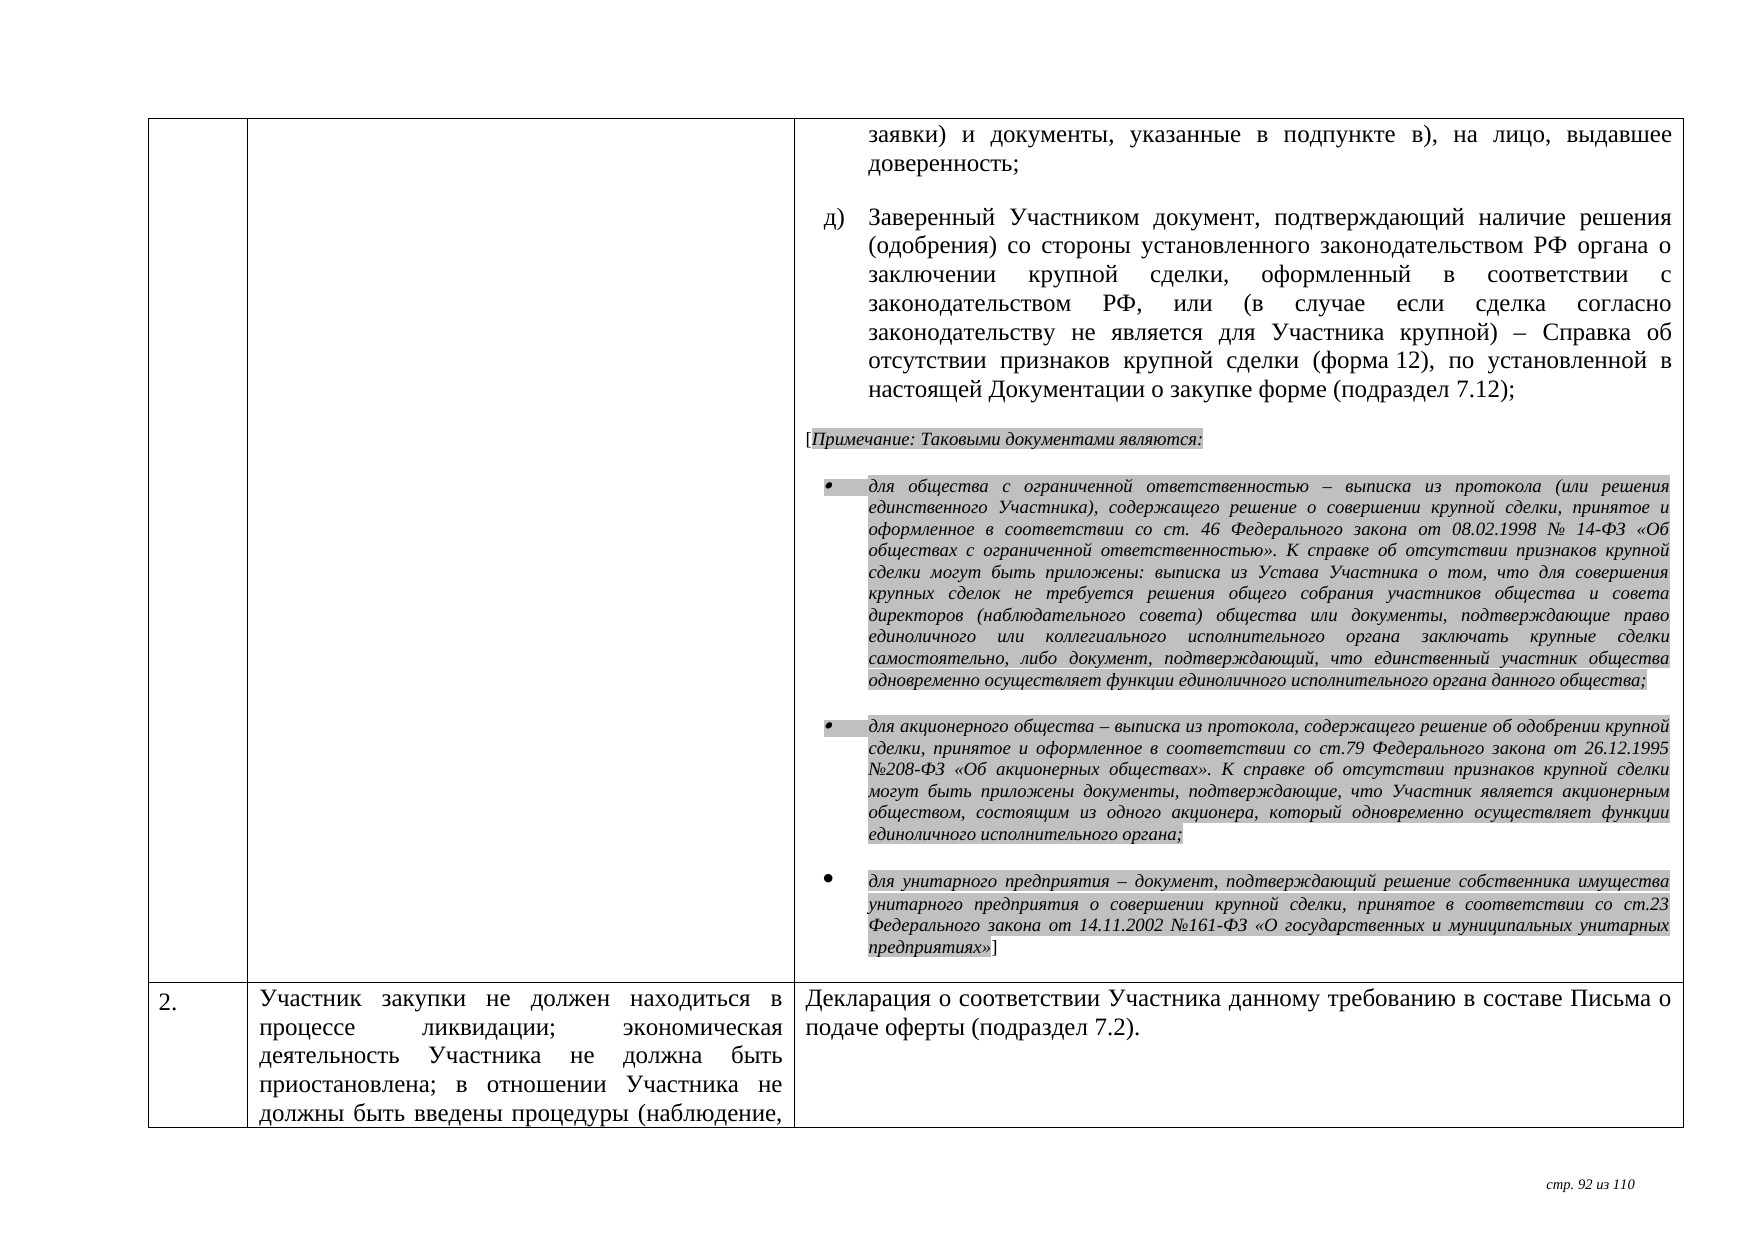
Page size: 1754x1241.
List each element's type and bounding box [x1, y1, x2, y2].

table_cell [248, 119, 794, 982]
table_cell [795, 119, 1683, 982]
table_cell [149, 119, 247, 982]
table_cell [149, 983, 247, 1127]
table_cell [795, 983, 1683, 1127]
table_cell [248, 983, 794, 1127]
